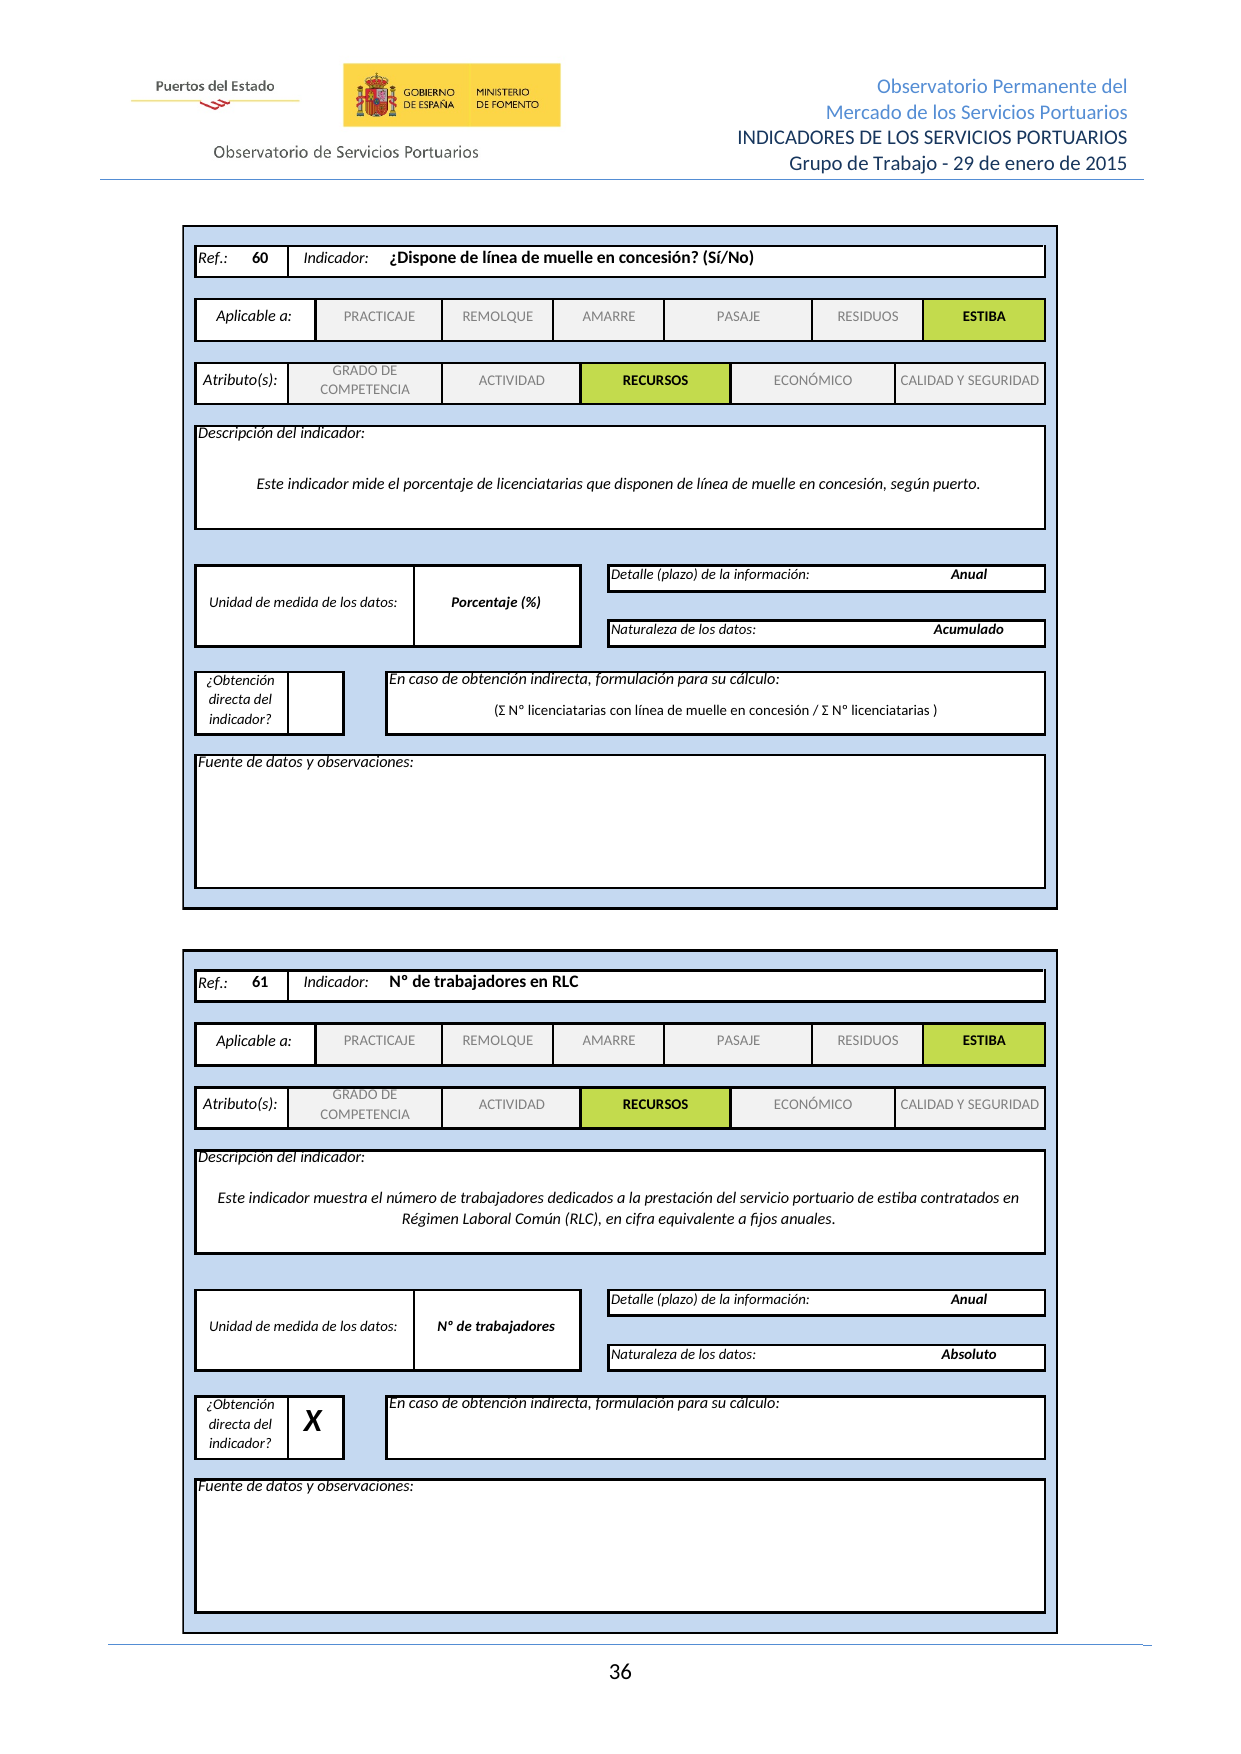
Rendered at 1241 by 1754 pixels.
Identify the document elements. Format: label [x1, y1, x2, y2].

picture [112, 46, 579, 164]
